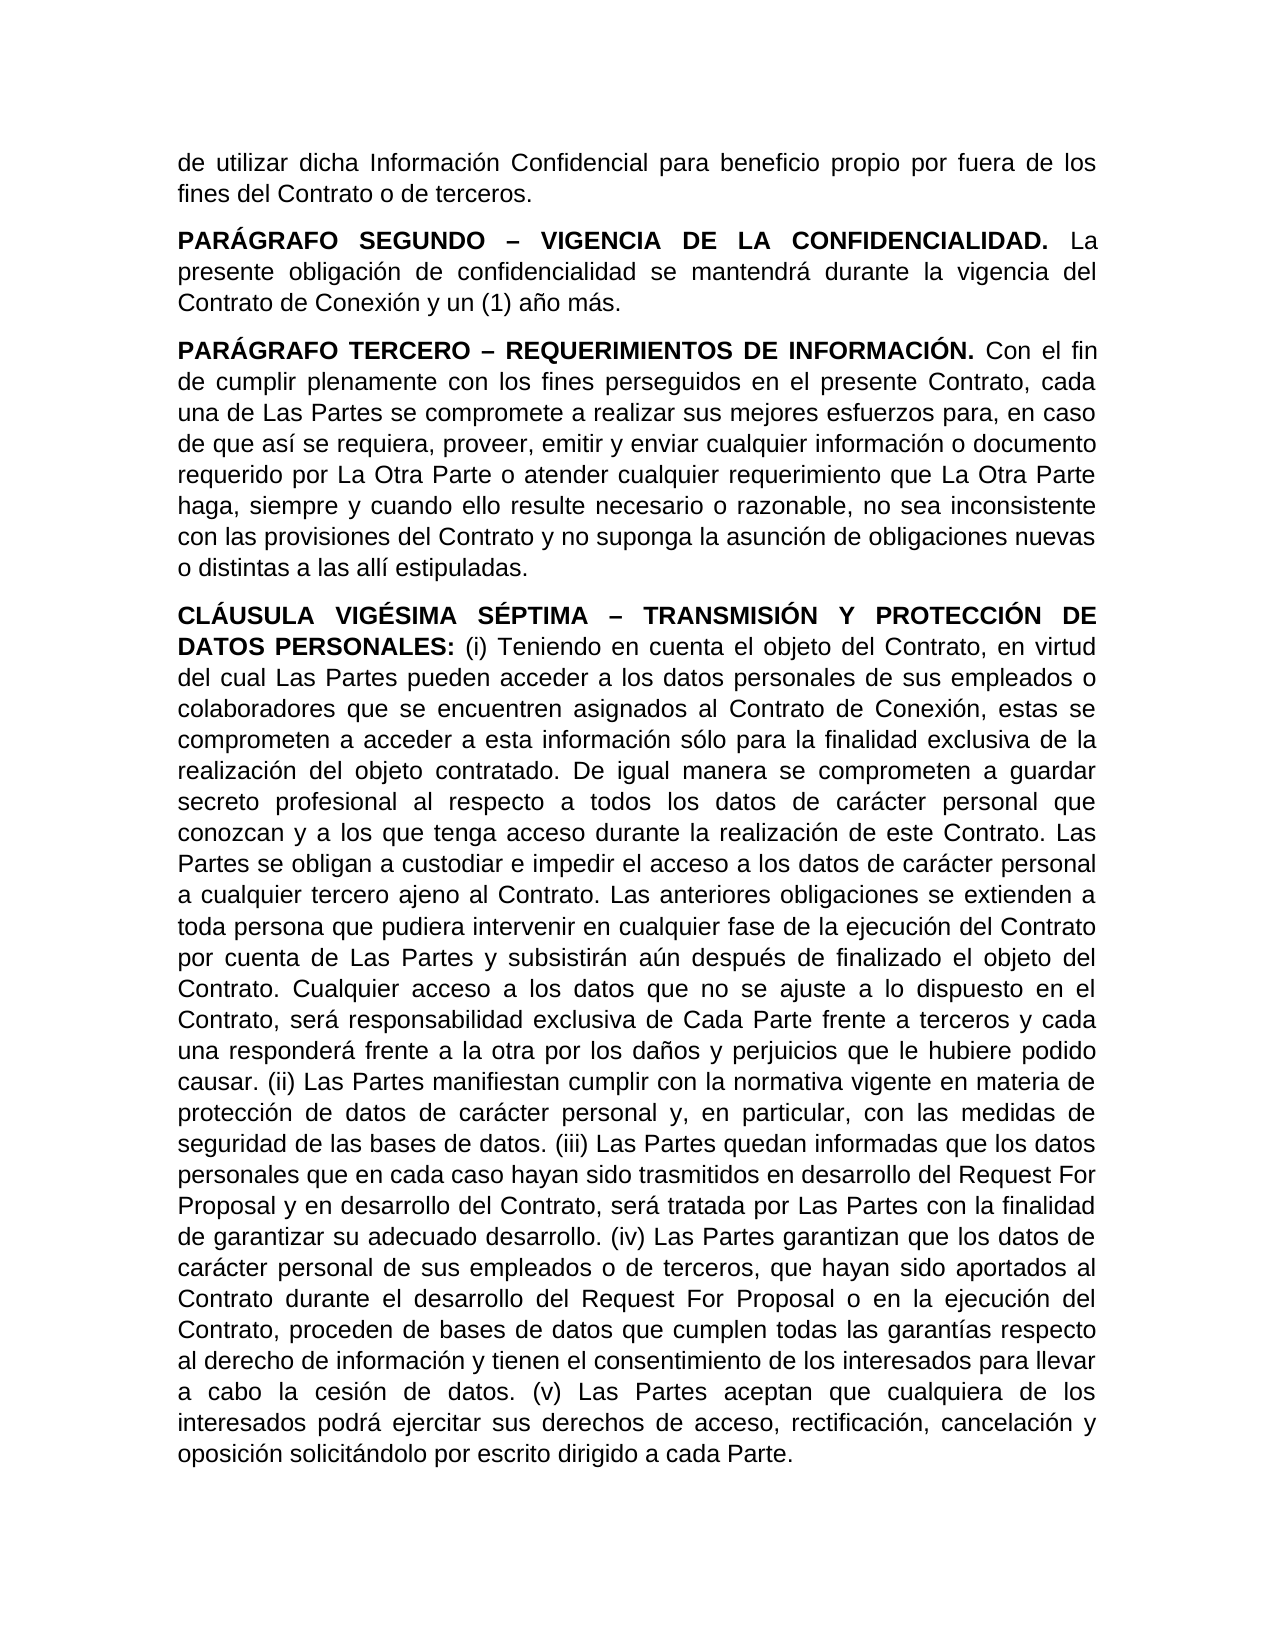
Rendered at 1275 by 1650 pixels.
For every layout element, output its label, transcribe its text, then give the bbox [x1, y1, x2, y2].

text PARÁGRAFO SEGUNDO – VIGENCIA DE LA CONFIDENCIALIDAD. La presente obligación de confidencialidad se mantendrá durante la vigencia del Contrato de Conexión y un (1) año más. [177, 226, 1098, 317]
text CLÁUSULA VIGÉSIMA SÉPTIMA – TRANSMISIÓN Y PROTECCIÓN DE DATOS PERSONALES: (i) Teniendo en cuenta el objeto del Contrato, en virtud del cual Las Partes pueden acceder a los datos personales de sus empleados o colaboradores que se encuentren asignados al Contrato de Conexión, estas se comprometen a acceder a esta información sólo para la finalidad exclusiva de la realización del objeto contratado. De igual manera se comprometen a guardar secreto profesional al respecto a todos los datos de carácter personal que conozcan y a los que tenga acceso durante la realización de este Contrato. Las Partes se obligan a custodiar e impedir el acceso a los datos de carácter personal a cualquier tercero ajeno al Contrato. Las anteriores obligaciones se extienden a toda persona que pudiera intervenir en cualquier fase de la ejecución del Contrato por cuenta de Las Partes y subsistirán aún después de finalizado el objeto del Contrato. Cualquier acceso a los datos que no se ajuste a lo dispuesto en el Contrato, será responsabilidad exclusiva de Cada Parte frente a terceros y cada una responderá frente a la otra por los daños y perjuicios que le hubiere podido causar. (ii) Las Partes manifiestan cumplir con la normativa vigente en materia de protección de datos de carácter personal y, en particular, con las medidas de seguridad de las bases de datos. (iii) Las Partes quedan informadas que los datos personales que en cada caso hayan sido trasmitidos en desarrollo del Request For Proposal y en desarrollo del Contrato, será tratada por Las Partes con la finalidad de garantizar su adecuado desarrollo. (iv) Las Partes garantizan que los datos de carácter personal de sus empleados o de terceros, que hayan sido aportados al Contrato durante el desarrollo del Request For Proposal o en la ejecución del Contrato, proceden de bases de datos que cumplen todas las garantías respecto al derecho de información y tienen el consentimiento de los interesados para llevar a cabo la cesión de datos. (v) Las Partes aceptan que cualquiera de los interesados podrá ejercitar sus derechos de acceso, rectificación, cancelación y oposición solicitándolo por escrito dirigido a cada Parte. [177, 601, 1098, 1468]
text PARÁGRAFO TERCERO – REQUERIMIENTOS DE INFORMACIÓN. Con el fin de cumplir plenamente con los fines perseguidos en el presente Contrato, cada una de Las Partes se compromete a realizar sus mejores esfuerzos para, en caso de que así se requiera, proveer, emitir y enviar cualquier información o documento requerido por La Otra Parte o atender cualquier requerimiento que La Otra Parte haga, siempre y cuando ello resulte necesario o razonable, no sea inconsistente con las provisiones del Contrato y no suponga la asunción de obligaciones nuevas o distintas a las allí estipuladas. [177, 336, 1098, 582]
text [177, 148, 1098, 207]
